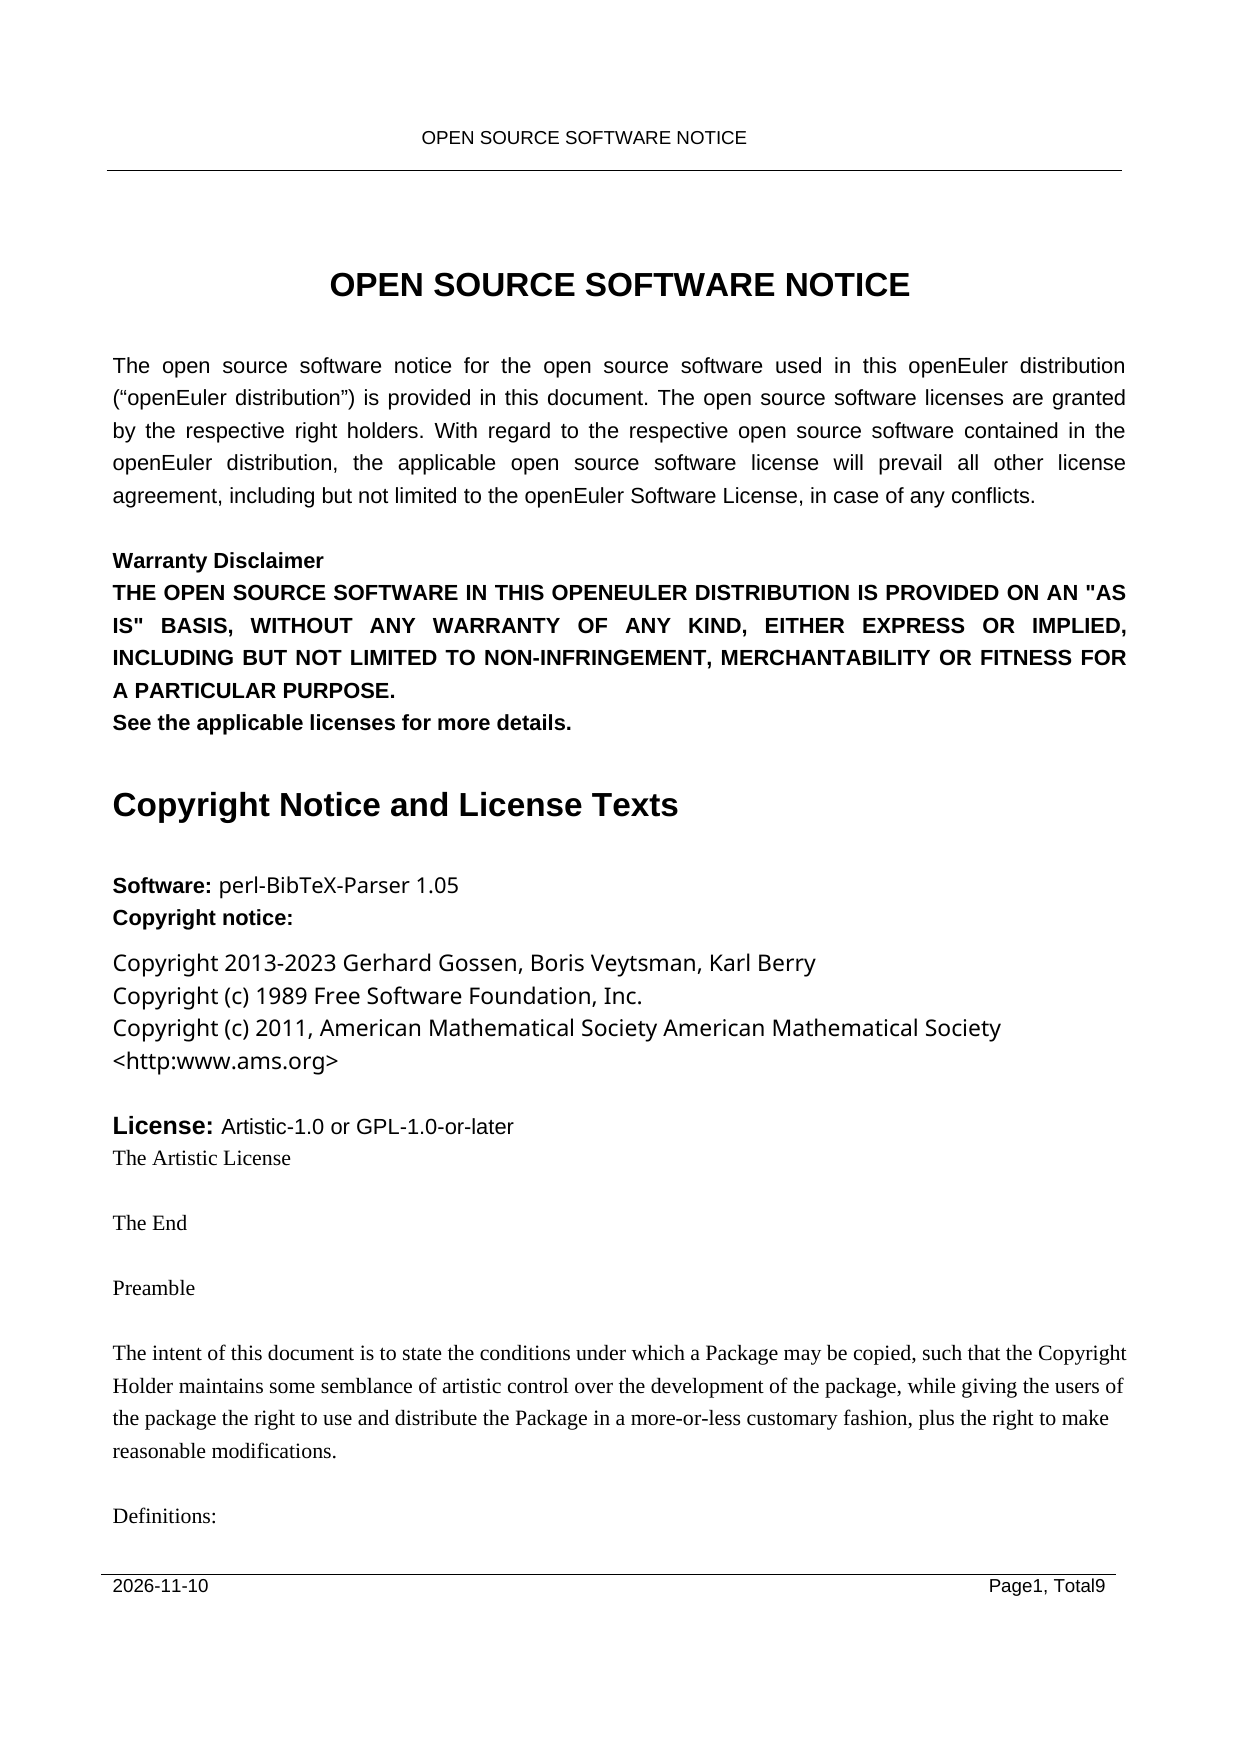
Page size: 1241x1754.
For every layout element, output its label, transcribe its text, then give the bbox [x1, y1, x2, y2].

text Copyright 2013-2023 Gerhard Gossen, Boris Veytsman, Karl Berry Copyright (c) 1989 Free Software Foundation, Inc. Copyright (c) 2011, American Mathematical Society American Mathematical Society <http:www.ams.org> [112, 947, 1128, 1109]
text Copyright notice: [112, 901, 1128, 934]
text License: Artistic-1.0 or GPL-1.0-or-later [112, 1109, 1128, 1142]
text OPEN SOURCE SOFTWARE NOTICE [112, 251, 1128, 316]
text Copyright Notice and License Texts [112, 771, 1128, 836]
text Warranty Disclaimer [112, 544, 1128, 576]
title Software: perl-BibTeX-Parser 1.05 [112, 869, 1128, 901]
text THE OPEN SOURCE SOFTWARE IN THIS OPENEULER DISTRIBUTION IS PROVIDED ON AN "AS IS" BASIS, WITHOUT ANY WARRANTY OF ANY KIND, EITHER EXPRESS OR IMPLIED, INCLUDING BUT NOT LIMITED TO NON-INFRINGEMENT, MERCHANTABILITY OR FITNESS FOR A PARTICULAR PURPOSE. See the applicable licenses for more details. [112, 576, 1128, 739]
text The open source software notice for the open source software used in this openEuler distribution (“openEuler distribution”) is provided in this document. The open source software licenses are granted by the respective right holders. With regard to the respective open source software contained in the openEuler distribution, the applicable open source software license will prevail all other license agreement, including but not limited to the openEuler Software License, in case of any conflicts. [112, 349, 1128, 511]
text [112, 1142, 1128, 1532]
